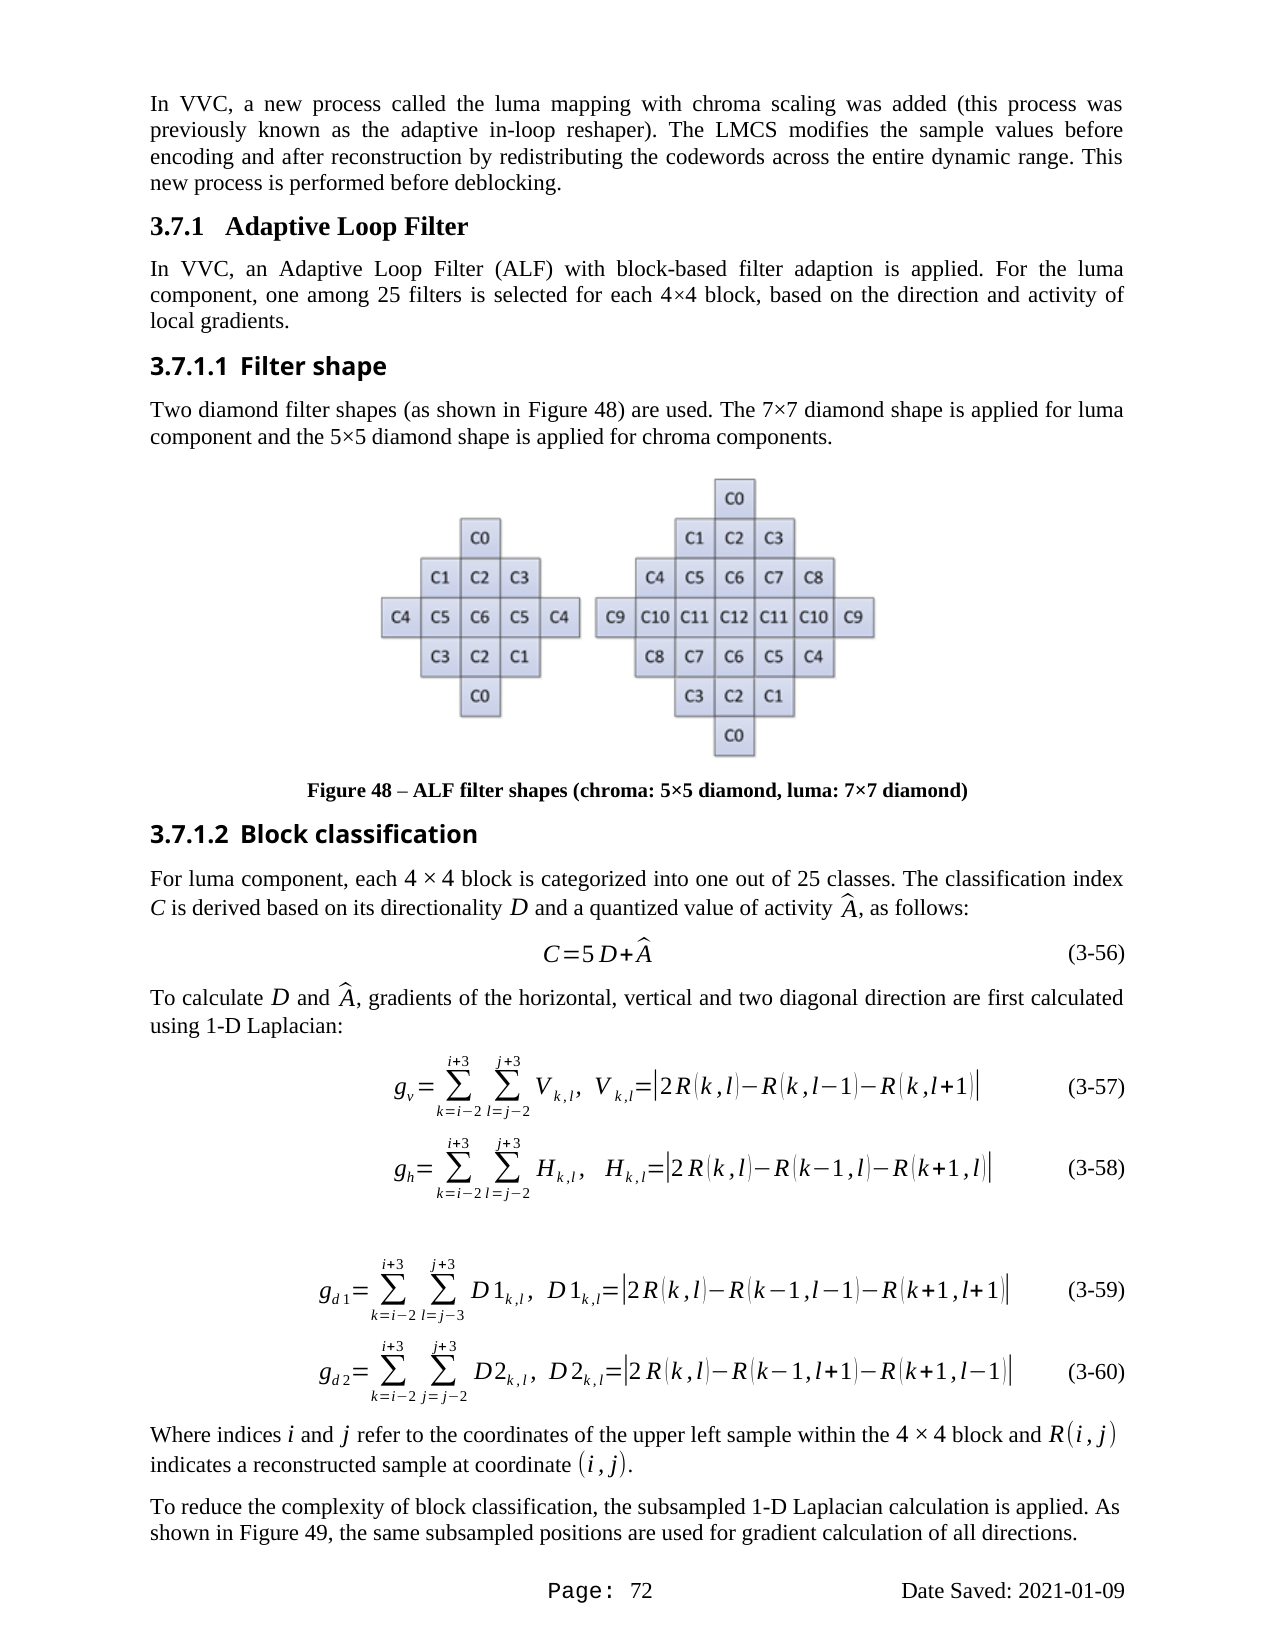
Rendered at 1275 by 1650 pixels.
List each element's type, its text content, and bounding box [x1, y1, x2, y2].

text For luma component, each block is categorized into one out of 25 classes. The classification index C is derived based on its directionality and a quantized value of activity , as follows: [150, 865, 1125, 923]
subtitle Adaptive Loop Filter [150, 209, 1125, 241]
text Where indices and refer to the coordinates of the upper left sample within the block and indicates a reconstructed sample at coordinate . [150, 1419, 1125, 1479]
text (3-59) [150, 1256, 1125, 1323]
text To calculate and , gradients of the horizontal, vertical and two diagonal direction are first calculated using 1-D Laplacian: [150, 982, 1125, 1038]
subtitle Filter shape [150, 348, 1125, 382]
text In VVC, a new process called the luma mapping with chroma scaling was added (this process was previously known as the adaptive in-loop reshaper). The LMCS modifies the sample values before encoding and after reconstruction by redistributing the codewords across the entire dynamic range. This new process is performed before deblocking. [150, 90, 1125, 195]
text (3-57) [150, 1053, 1125, 1120]
text (3-58) [150, 1134, 1125, 1201]
text (3-60) [150, 1337, 1125, 1405]
text (3-56) [150, 937, 1125, 967]
text In VVC, an Adaptive Loop Filter (ALF) with block-based filter adaption is applied. For the luma component, one among 25 filters is selected for each 4×4 block, based on the direction and activity of local gradients. [150, 255, 1125, 334]
picture [380, 463, 895, 765]
subtitle Block classification [150, 817, 1125, 851]
